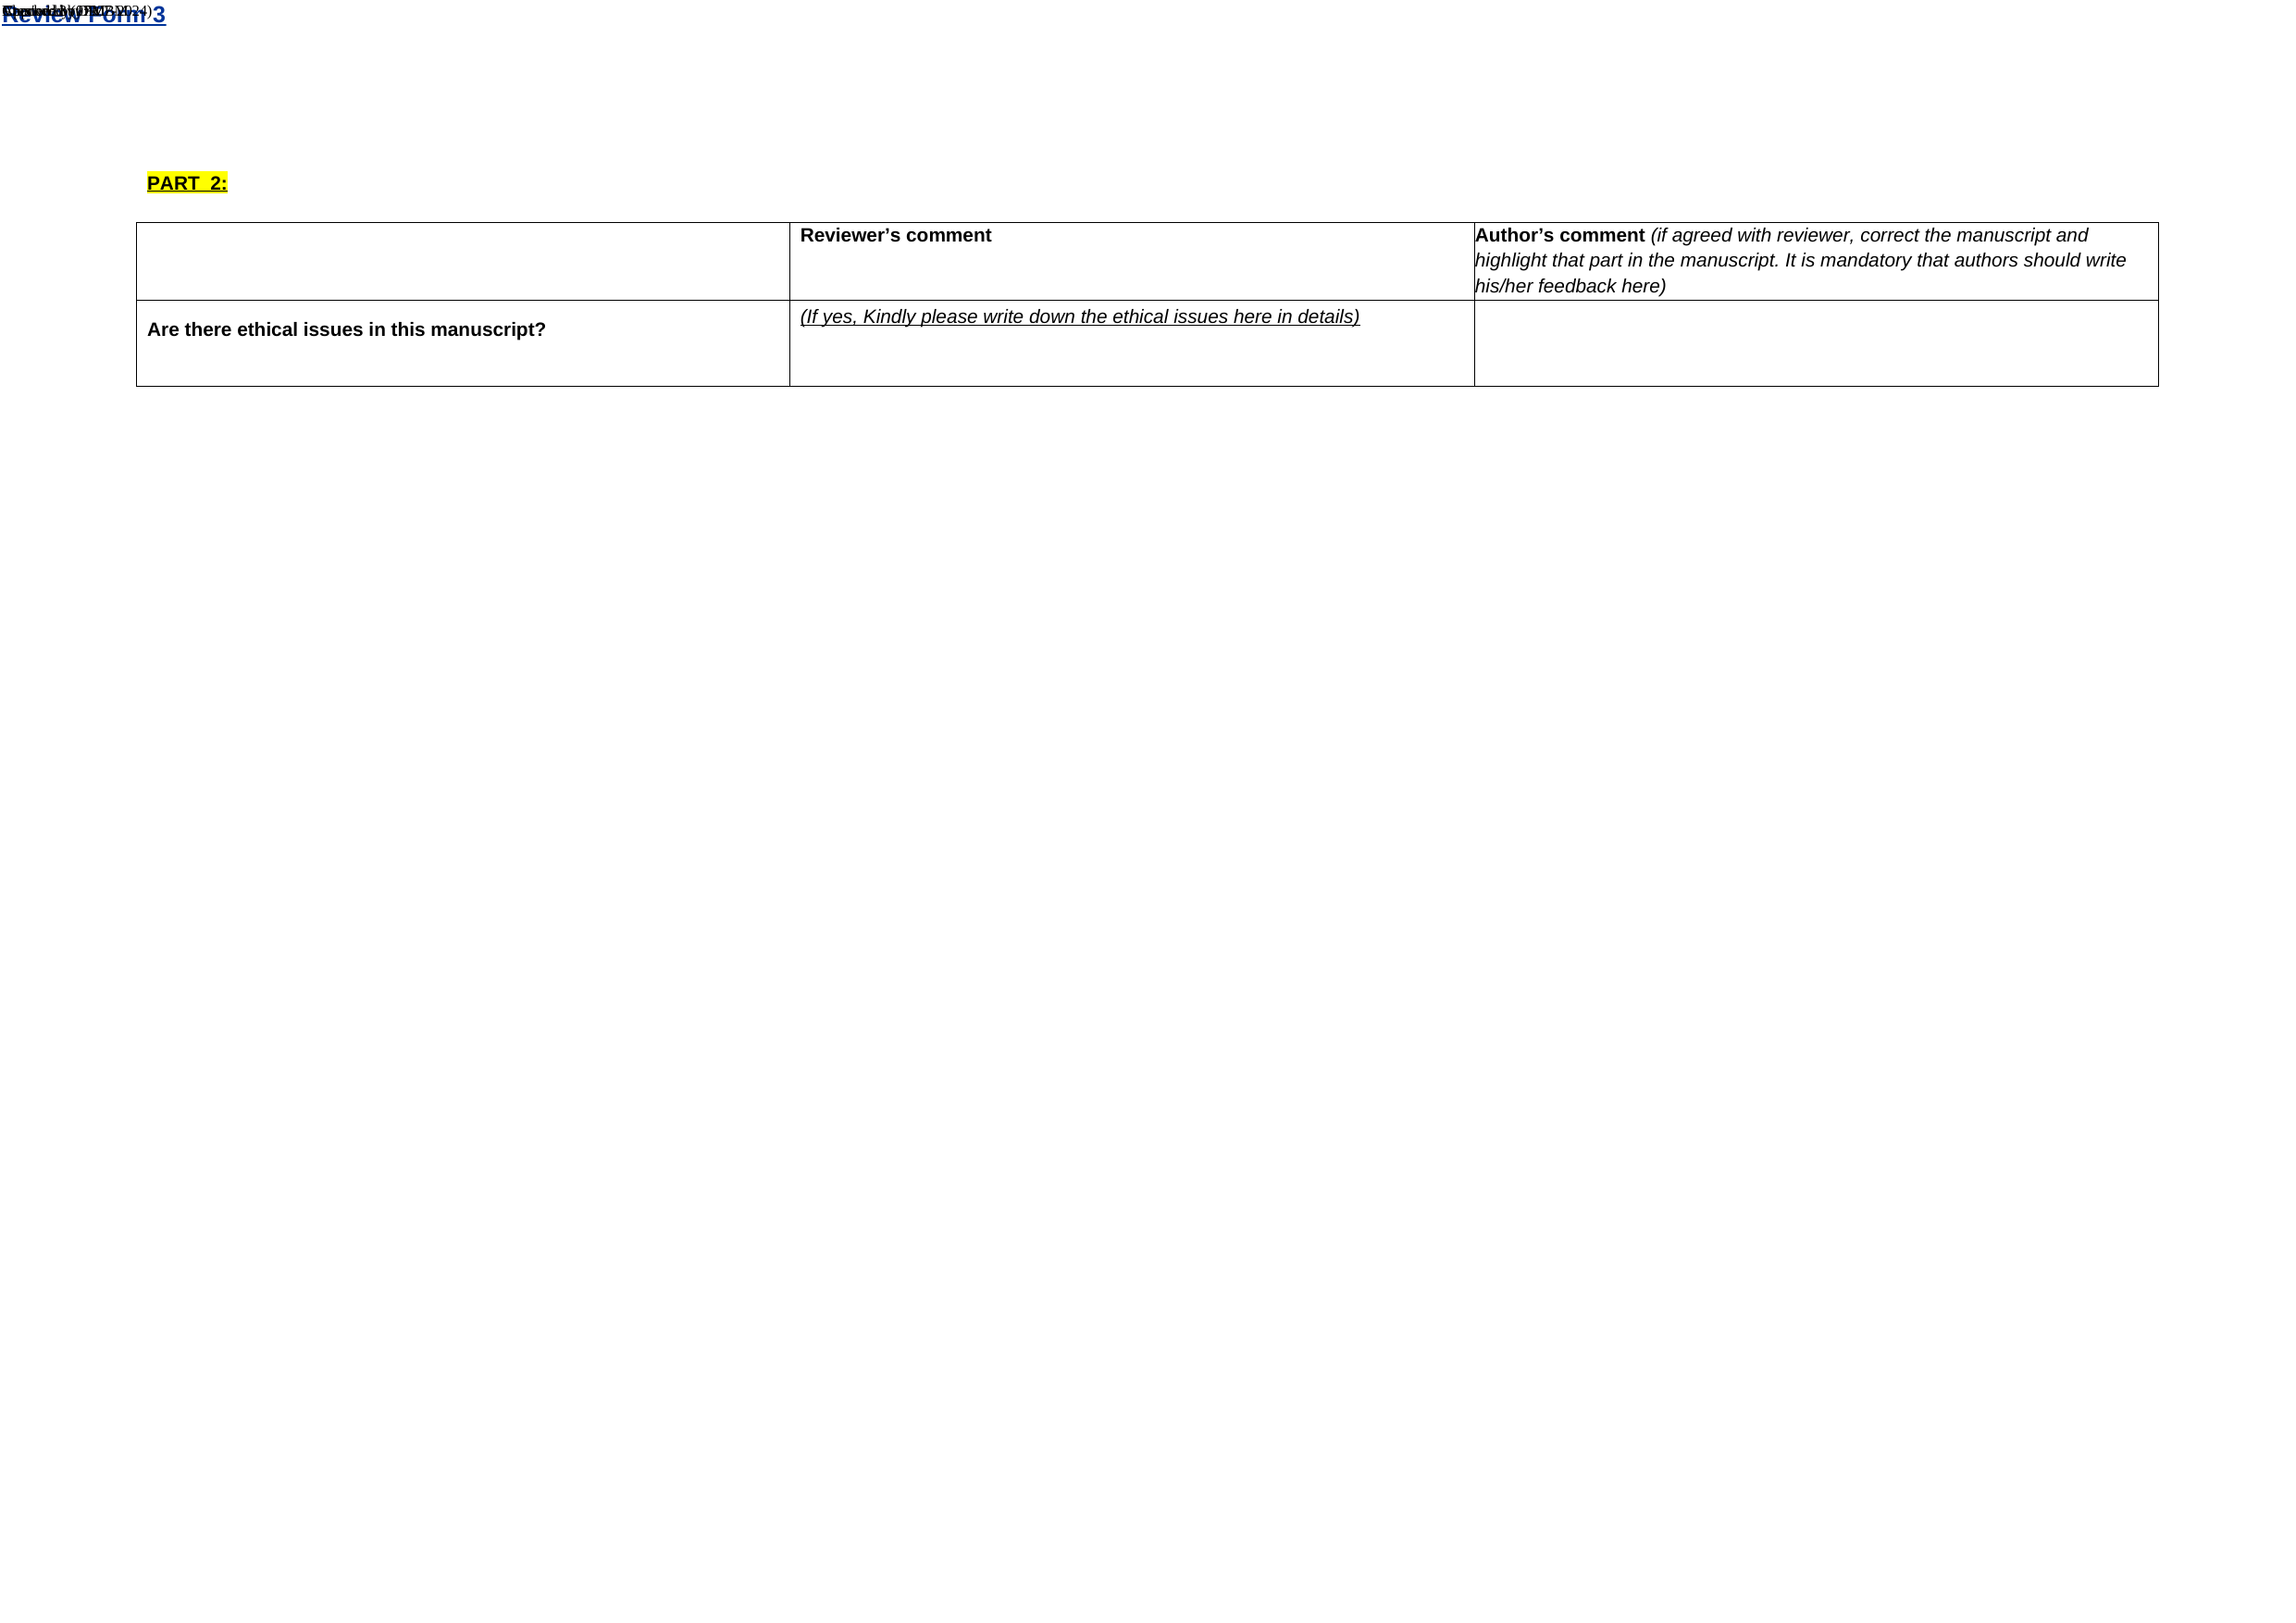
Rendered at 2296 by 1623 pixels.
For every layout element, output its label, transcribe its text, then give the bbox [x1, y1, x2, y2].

table_cell Are there ethical issues in this manuscript? [137, 301, 789, 386]
table_cell Reviewer’s comment [790, 223, 1474, 300]
table_cell [137, 223, 789, 300]
table_cell [1475, 301, 2158, 386]
table_cell Author’s comment (if agreed with reviewer, correct the manuscript and highlight that part in the manuscript. It is mandatory that authors should write his/her feedback here) [1475, 223, 2158, 300]
table_header PART 2: [137, 171, 2159, 222]
table_cell (If yes, Kindly please write down the ethical issues here in details) [790, 301, 1474, 386]
